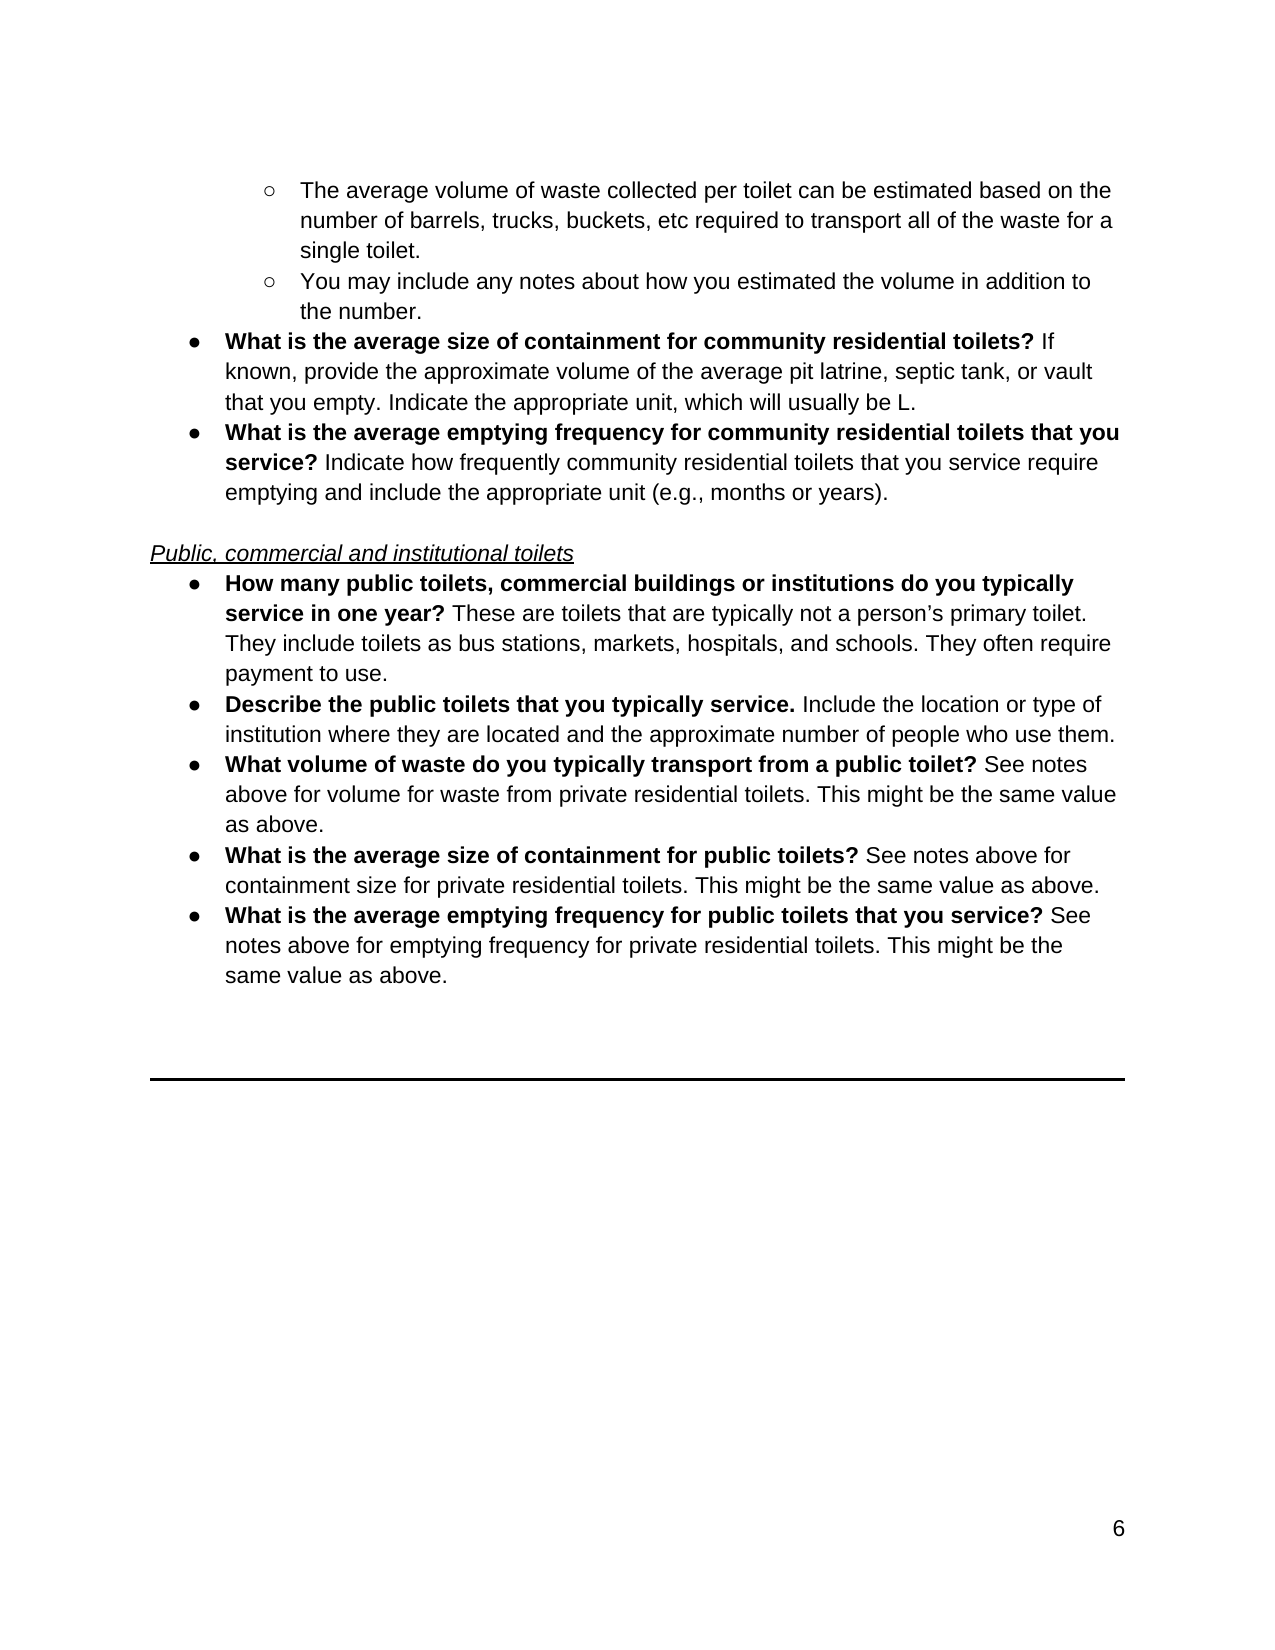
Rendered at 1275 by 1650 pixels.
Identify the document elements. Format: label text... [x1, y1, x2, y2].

list What volume of waste do you typically transport from a public toilet? See notes above for volume for waste from private residential toilets. This might be the same value as above. [187, 751, 1125, 838]
list What is the average emptying frequency for community residential toilets that you service? Indicate how frequently community residential toilets that you service require emptying and include the appropriate unit (e.g., months or years). [187, 419, 1125, 506]
text Public, commercial and institutional toilets [150, 539, 1125, 566]
list How many public toilets, commercial buildings or institutions do you typically service in one year? These are toilets that are typically not a person’s primary toilet. They include toilets as bus stations, markets, hospitals, and schools. They often require payment to use. [187, 570, 1125, 687]
list The average volume of waste collected per toilet can be estimated based on the number of barrels, trucks, buckets, etc required to transport all of the waste for a single toilet. [262, 177, 1125, 264]
list What is the average emptying frequency for public toilets that you service? See notes above for emptying frequency for private residential toilets. This might be the same value as above. [187, 902, 1125, 989]
list What is the average size of containment for public toilets? See notes above for containment size for private residential toilets. This might be the same value as above. [187, 842, 1125, 898]
list What is the average size of containment for community residential toilets? If known, provide the approximate volume of the average pit latrine, septic tank, or vault that you empty. Indicate the appropriate unit, which will usually be L. [187, 328, 1125, 415]
list Describe the public toilets that you typically service. Include the location or type of institution where they are located and the approximate number of people who use them. [187, 691, 1125, 747]
list You may include any notes about how you estimated the volume in addition to the number. [262, 268, 1125, 324]
